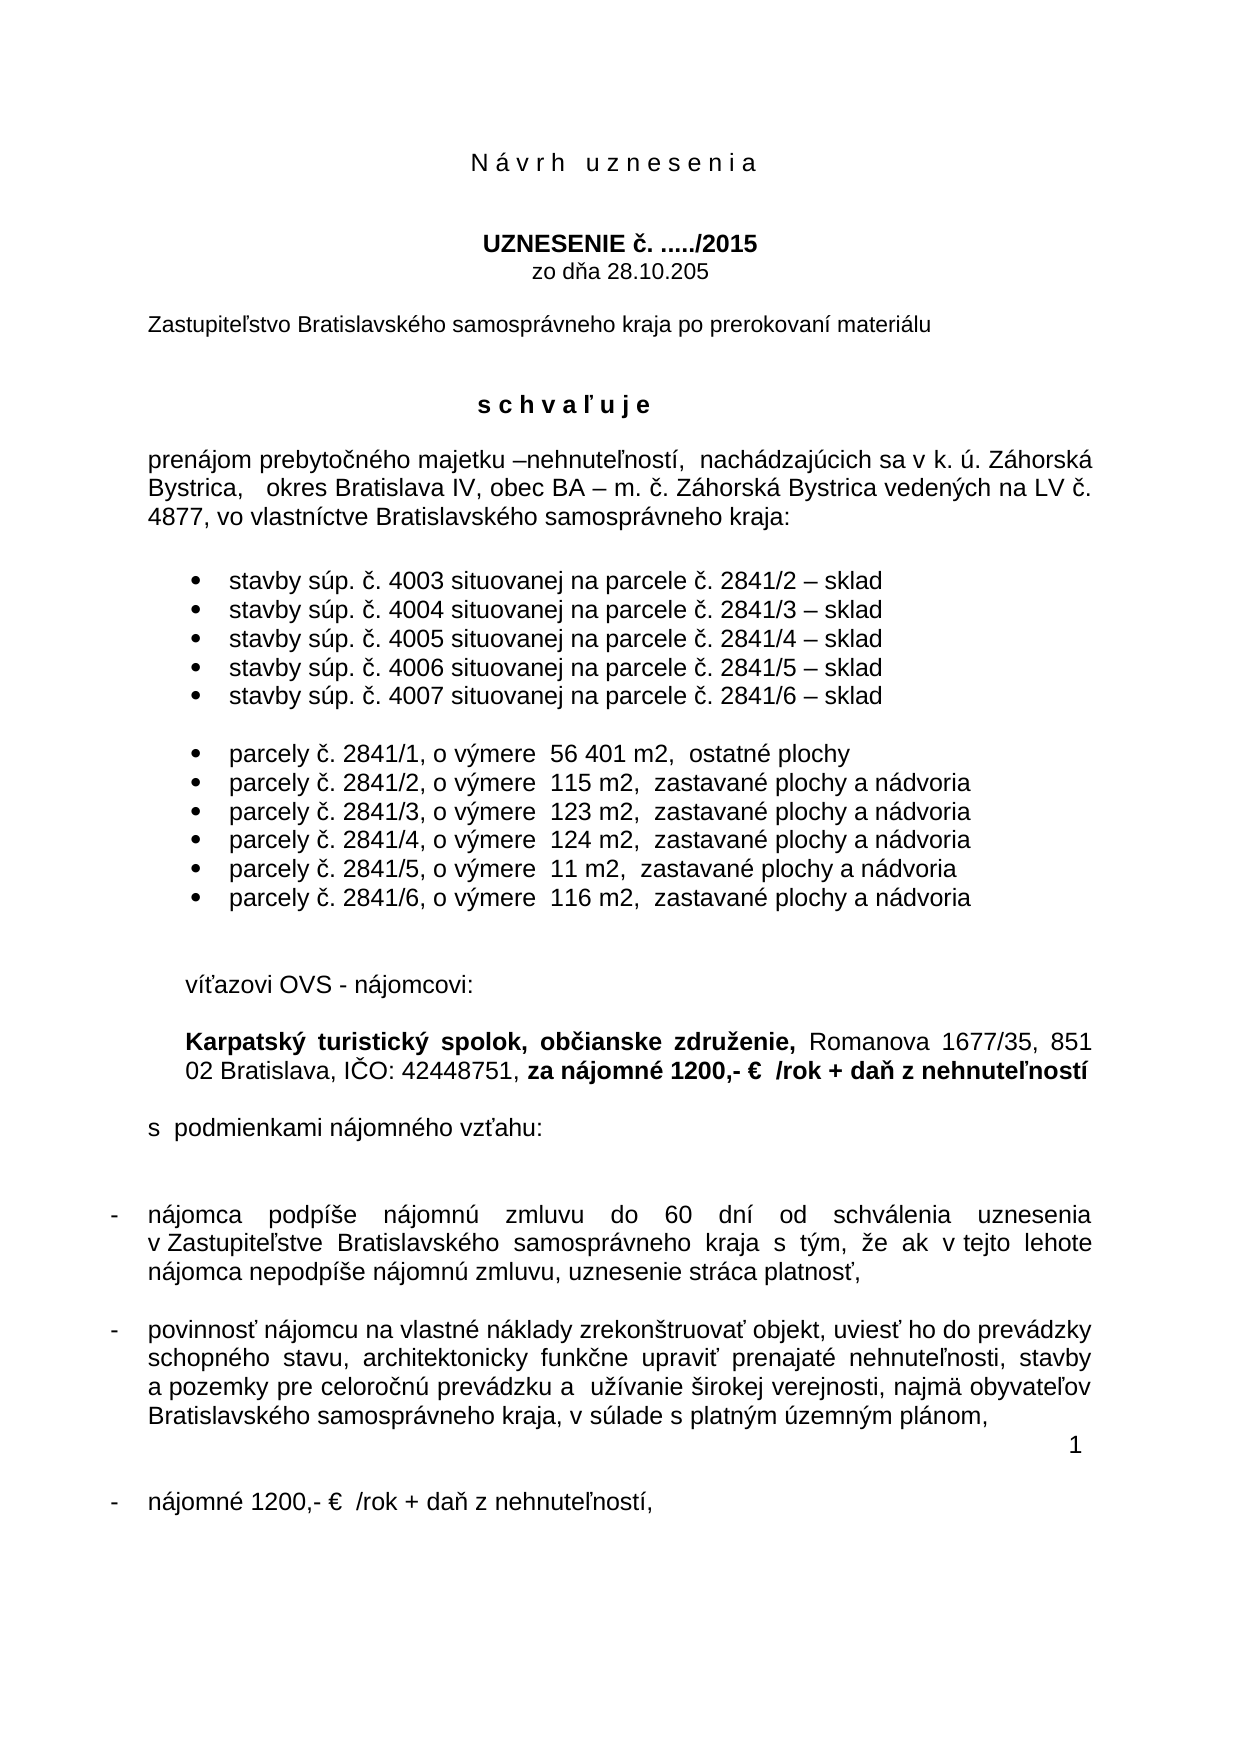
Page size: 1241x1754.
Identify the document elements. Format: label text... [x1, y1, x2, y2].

list nájomné 1200,- € /rok + daň z nehnuteľností, [110, 1487, 1093, 1516]
list parcely č. 2841/3, o výmere 123 m2, zastavané plochy a nádvoria [191, 797, 1093, 826]
list parcely č. 2841/4, o výmere 124 m2, zastavané plochy a nádvoria [191, 826, 1093, 854]
list 1 [223, 1429, 1093, 1458]
list stavby súp. č. 4003 situovanej na parcele č. 2841/2 – sklad [191, 566, 1093, 595]
text Zastupiteľstvo Bratislavského samosprávneho kraja po prerokovaní materiálu [148, 311, 1093, 337]
list stavby súp. č. 4007 situovanej na parcele č. 2841/6 – sklad [191, 681, 1093, 710]
text N á v r h u z n e s e n i a [443, 148, 1093, 176]
list nájomca podpíše nájomnú zmluvu do 60 dní od schválenia uznesenia v Zastupiteľstve Bratislavského samosprávneho kraja s tým, že ak v tejto lehote nájomca nepodpíše nájomnú zmluvu, uznesenie stráca platnosť, [110, 1199, 1093, 1286]
text UZNESENIE č. ...../2015 [148, 229, 1093, 258]
list stavby súp. č. 4004 situovanej na parcele č. 2841/3 – sklad [191, 595, 1093, 624]
list parcely č. 2841/2, o výmere 115 m2, zastavané plochy a nádvoria [191, 768, 1093, 797]
text s podmienkami nájomného vzťahu: [148, 1113, 1093, 1142]
list parcely č. 2841/6, o výmere 116 m2, zastavané plochy a nádvoria [191, 883, 1093, 912]
text víťazovi OVS - nájomcovi: [185, 969, 1093, 998]
text prenájom prebytočného majetku –nehnuteľností, nachádzajúcich sa v k. ú. Záhorská Bystrica, okres Bratislava IV, obec BA – m. č. Záhorská Bystrica vedených na LV č. 4877, vo vlastníctve Bratislavského samosprávneho kraja: [148, 445, 1093, 531]
text zo dňa 28.10.205 [148, 258, 1093, 284]
list stavby súp. č. 4006 situovanej na parcele č. 2841/5 – sklad [191, 652, 1093, 681]
list parcely č. 2841/1, o výmere 56 401 m2, ostatné plochy [191, 739, 1093, 768]
list povinnosť nájomcu na vlastné náklady zrekonštruovať objekt, uviesť ho do prevádzky schopného stavu, architektonicky funkčne upraviť prenajaté nehnuteľnosti, stavby a pozemky pre celoročnú prevádzku a užívanie širokej verejnosti, najmä obyvateľov Bratislavského samosprávneho kraja, v súlade s platným územným plánom, [110, 1314, 1093, 1429]
list parcely č. 2841/5, o výmere 11 m2, zastavané plochy a nádvoria [191, 854, 1093, 883]
list stavby súp. č. 4005 situovanej na parcele č. 2841/4 – sklad [191, 624, 1093, 652]
text s c h v a ľ u j e [369, 389, 1093, 418]
text Karpatský turistický spolok, občianske združenie, Romanova 1677/35, 851 02 Bratislava, IČO: 42448751, za nájomné 1200,- € /rok + daň z nehnuteľností [185, 1027, 1093, 1084]
